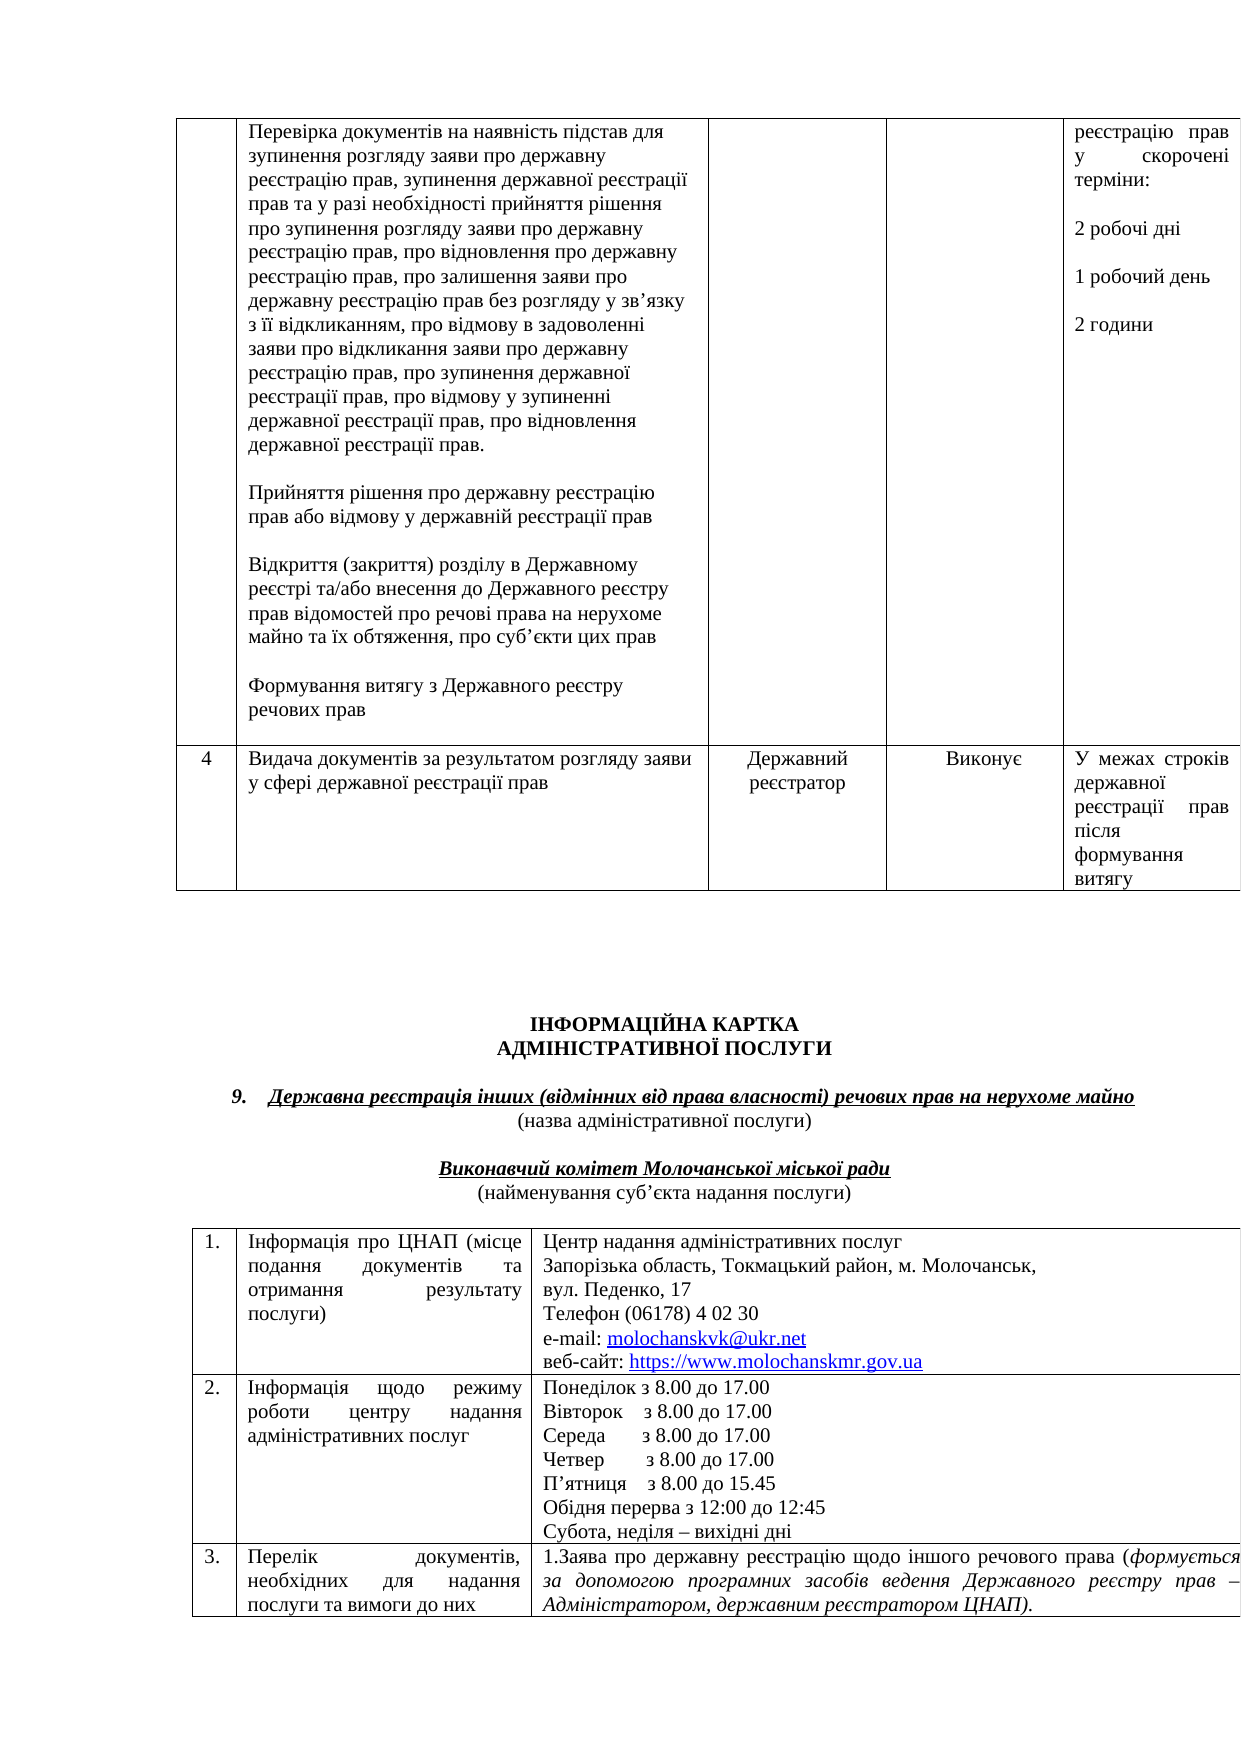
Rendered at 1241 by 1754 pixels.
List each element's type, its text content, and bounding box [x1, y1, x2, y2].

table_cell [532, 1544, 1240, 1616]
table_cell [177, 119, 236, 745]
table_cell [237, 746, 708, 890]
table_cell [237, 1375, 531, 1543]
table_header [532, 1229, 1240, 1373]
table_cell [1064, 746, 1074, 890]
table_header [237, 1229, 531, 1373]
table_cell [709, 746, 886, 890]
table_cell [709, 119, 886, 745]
text (найменування суб’єкта надання послуги) [177, 1180, 1152, 1204]
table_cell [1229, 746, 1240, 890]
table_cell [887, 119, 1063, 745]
text Виконавчий комітет Молочанської міської ради [177, 1156, 1152, 1180]
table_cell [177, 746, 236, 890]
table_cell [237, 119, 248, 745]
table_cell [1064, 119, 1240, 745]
text ІНФОРМАЦІЙНА КАРТКА [177, 1012, 1152, 1036]
list Державна реєстрація інших (відмінних від права власності) речових прав на нерухоме майно [215, 1084, 1152, 1108]
text АДМІНІСТРАТИВНОЇ ПОСЛУГИ [177, 1036, 1152, 1060]
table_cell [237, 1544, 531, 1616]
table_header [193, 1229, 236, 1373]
text (назва адміністративної послуги) [177, 1108, 1152, 1132]
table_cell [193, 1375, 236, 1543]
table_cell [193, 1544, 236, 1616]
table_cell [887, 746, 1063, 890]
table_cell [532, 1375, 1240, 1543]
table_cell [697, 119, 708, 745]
